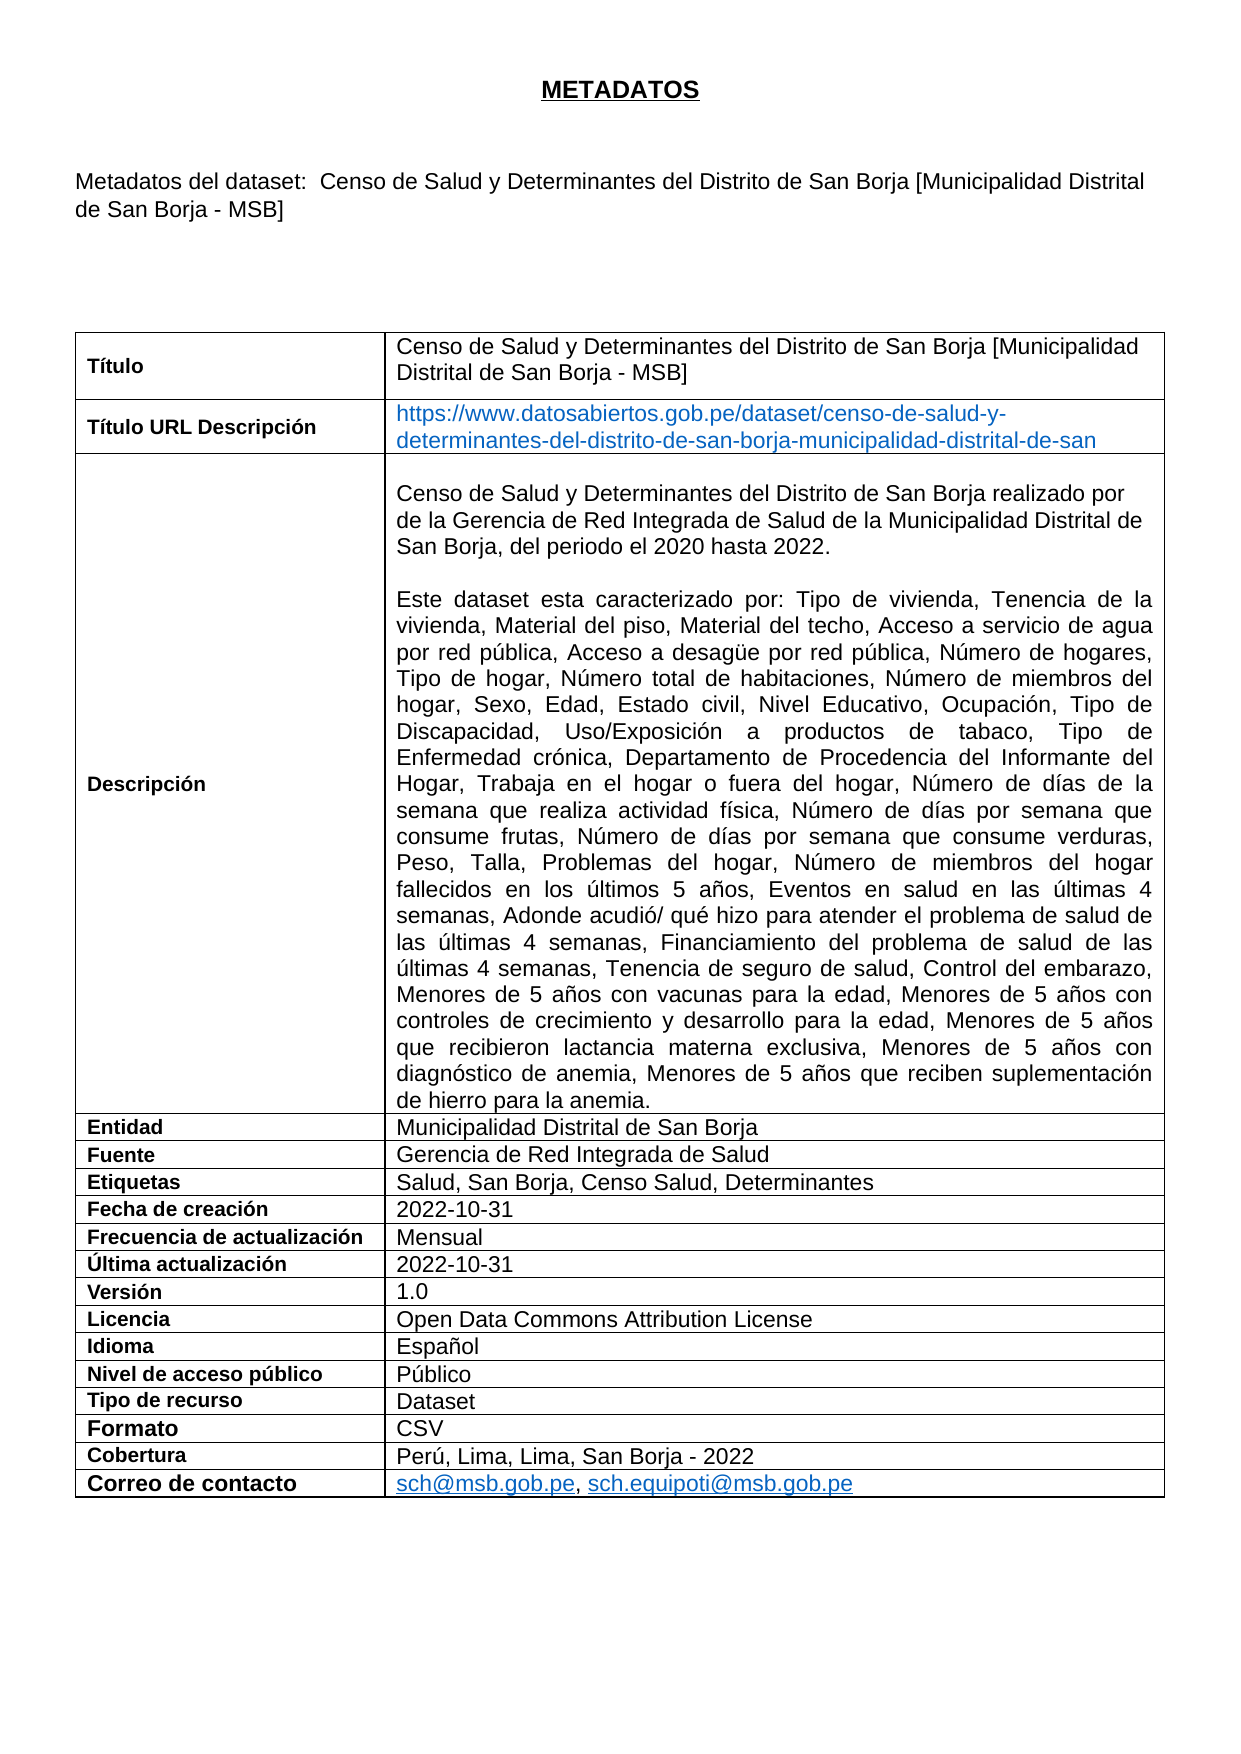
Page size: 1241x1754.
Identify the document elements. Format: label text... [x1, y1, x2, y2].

table_cell Frecuencia de actualización [76, 1224, 384, 1250]
text Metadatos del dataset: Censo de Salud y Determinantes del Distrito de San Borja [Municipalidad Distrital de San Borja - MSB] [75, 168, 1165, 223]
table_cell Municipalidad Distrital de San Borja [386, 1114, 1164, 1140]
table_cell Censo de Salud y Determinantes del Distrito de San Borja realizado por de la Gerencia de Red Integrada de Salud de la Municipalidad Distrital de San Borja, del periodo el 2020 hasta 2022. Este dataset esta caracterizado por: Tipo de vivienda, Tenencia de la vivienda, Material del piso, Material del techo, Acceso a servicio de agua por red pública, Acceso a desagüe por red pública, Número de hogares, Tipo de hogar, Número total de habitaciones, Número de miembros del hogar, Sexo, Edad, Estado civil, Nivel Educativo, Ocupación, Tipo de Discapacidad, Uso/Exposición a productos de tabaco, Tipo de Enfermedad crónica, Departamento de Procedencia del Informante del Hogar, Trabaja en el hogar o fuera del hogar, Número de días de la semana que realiza actividad física, Número de días por semana que consume frutas, Número de días por semana que consume verduras, Peso, Talla, Problemas del hogar, Número de miembros del hogar fallecidos en los últimos 5 años, Eventos en salud en las últimas 4 semanas, Adonde acudió/ qué hizo para atender el problema de salud de las últimas 4 semanas, Financiamiento del problema de salud de las últimas 4 semanas, Tenencia de seguro de salud, Control del embarazo, Menores de 5 años con vacunas para la edad, Menores de 5 años con controles de crecimiento y desarrollo para la edad, Menores de 5 años que recibieron lactancia materna exclusiva, Menores de 5 años con diagnóstico de anemia, Menores de 5 años que reciben suplementación de hierro para la anemia. [386, 454, 1164, 1113]
table_cell Mensual [386, 1224, 1164, 1250]
table_cell Gerencia de Red Integrada de Salud [386, 1141, 1164, 1168]
table_cell CSV [386, 1415, 1164, 1442]
table_cell Licencia [76, 1306, 384, 1332]
table_header Título [76, 333, 384, 399]
table_cell Nivel de acceso público [76, 1361, 384, 1387]
table_cell https://www.datosabiertos.gob.pe/dataset/censo-de-salud-y-determinantes-del-distrito-de-san-borja-municipalidad-distrital-de-san [386, 400, 1164, 453]
table_cell Correo de contacto [76, 1470, 384, 1496]
table_cell Última actualización [76, 1251, 384, 1277]
table_cell 2022-10-31 [386, 1251, 1164, 1277]
table_cell Cobertura [76, 1443, 384, 1469]
table_cell Fecha de creación [76, 1196, 384, 1222]
table_cell Salud, San Borja, Censo Salud, Determinantes [386, 1169, 1164, 1195]
table_cell Perú, Lima, Lima, San Borja - 2022 [386, 1443, 1164, 1469]
table_header Censo de Salud y Determinantes del Distrito de San Borja [Municipalidad Distrital de San Borja - MSB] [386, 333, 1164, 399]
table_cell Formato [76, 1415, 384, 1442]
table_cell Entidad [76, 1114, 384, 1140]
table_cell Versión [76, 1278, 384, 1305]
table_cell Público [386, 1361, 1164, 1387]
table_cell Idioma [76, 1333, 384, 1359]
table_cell Español [386, 1333, 1164, 1359]
table_cell Fuente [76, 1141, 384, 1168]
table_cell 1.0 [386, 1278, 1164, 1305]
table_cell 2022-10-31 [386, 1196, 1164, 1222]
table_cell Etiquetas [76, 1169, 384, 1195]
table_cell Dataset [386, 1388, 1164, 1414]
table_cell Título URL Descripción [76, 400, 384, 453]
text METADATOS [75, 75, 1165, 104]
table_cell Open Data Commons Attribution License [386, 1306, 1164, 1332]
table_cell sch@msb.gob.pe, sch.equipoti@msb.gob.pe [386, 1470, 1164, 1496]
table_cell Tipo de recurso [76, 1388, 384, 1414]
table_cell Descripción [76, 454, 384, 1113]
